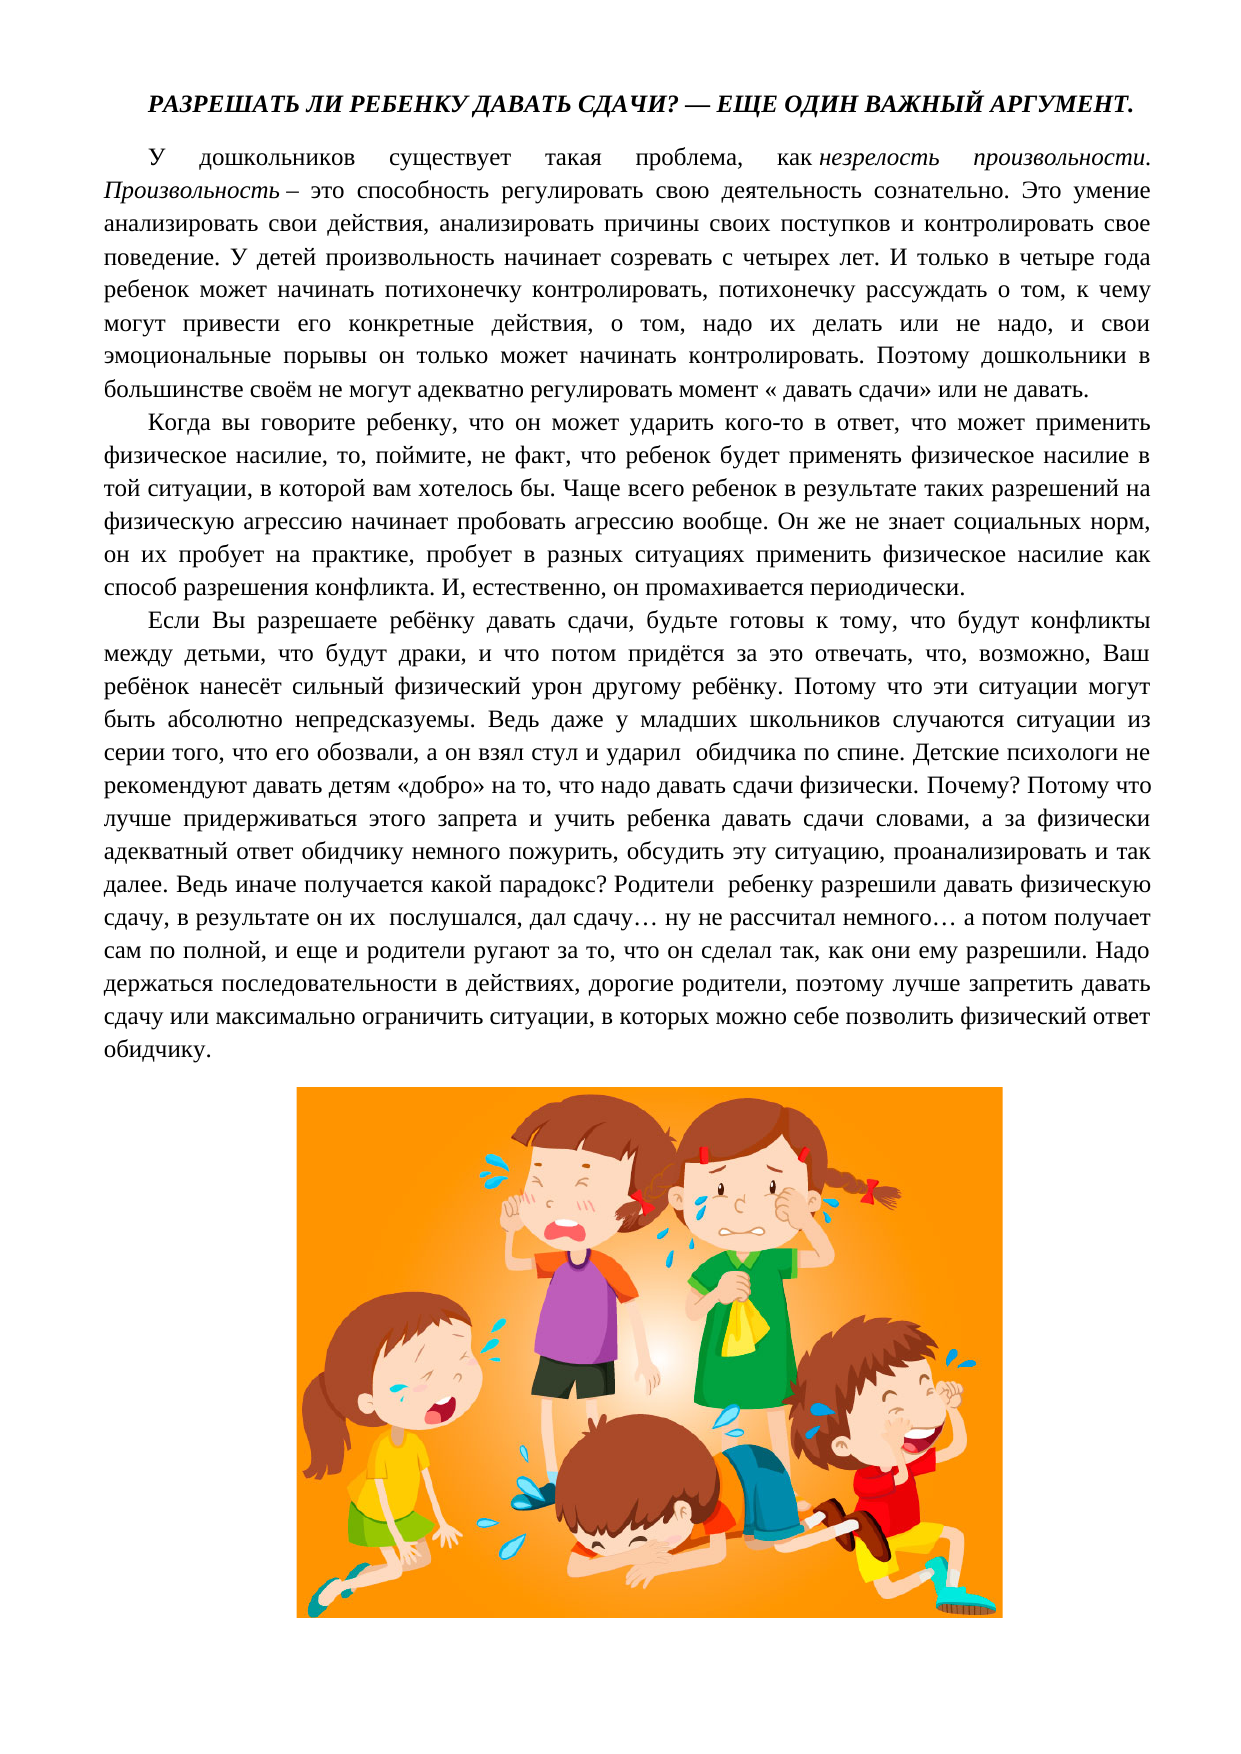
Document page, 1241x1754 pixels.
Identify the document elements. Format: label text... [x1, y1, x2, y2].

picture [296, 1087, 1003, 1618]
text РАЗРЕШАТЬ ЛИ РЕБЕНКУ ДАВАТЬ СДАЧИ? — ЕЩЕ ОДИН ВАЖНЫЙ АРГУМЕНТ. [103, 89, 1152, 117]
text Когда вы говорите ребенку, что он может ударить кого-то в ответ, что может применить физическое насилие, то, поймите, не факт, что ребенок будет применять физическое насилие в той ситуации, в которой вам хотелось бы. Чаще всего ребенок в результате таких разрешений на физическую агрессию начинает пробовать агрессию вообще. Он же не знает социальных норм, он их пробует на практике, пробует в разных ситуациях применить физическое насилие как способ разрешения конфликта. И, естественно, он промахивается периодически. [103, 407, 1152, 601]
text У дошкольников существует такая проблема, как незрелость произвольности. Произвольность – это способность регулировать свою деятельность сознательно. Это умение анализировать свои действия, анализировать причины своих поступков и контролировать свое поведение. У детей произвольность начинает созревать с четырех лет. И только в четыре года ребенок может начинать потихонечку контролировать, потихонечку рассуждать о том, к чему могут привести его конкретные действия, о том, надо их делать или не надо, и свои эмоциональные порывы он только может начинать контролировать. Поэтому дошкольники в большинстве своём не могут адекватно регулировать момент « давать сдачи» или не давать. [103, 142, 1152, 402]
text Если Вы разрешаете ребёнку давать сдачи, будьте готовы к тому, что будут конфликты между детьми, что будут драки, и что потом придётся за это отвечать, что, возможно, Ваш ребёнок нанесёт сильный физический урон другому ребёнку. Потому что эти ситуации могут быть абсолютно непредсказуемы. Ведь даже у младших школьников случаются ситуации из серии того, что его обозвали, а он взял стул и ударил обидчика по спине. Детские психологи не рекомендуют давать детям «добро» на то, что надо давать сдачи физически. Почему? Потому что лучше придерживаться этого запрета и учить ребенка давать сдачи словами, а за физически адекватный ответ обидчику немного пожурить, обсудить эту ситуацию, проанализировать и так далее. Ведь иначе получается какой парадокс? Родители ребенку разрешили давать физическую сдачу, в результате он их послушался, дал сдачу… ну не рассчитал немного… а потом получает сам по полной, и еще и родители ругают за то, что он сделал так, как они ему разрешили. Надо держаться последовательности в действиях, дорогие родители, поэтому лучше запретить давать сдачу или максимально ограничить ситуации, в которых можно себе позволить физический ответ обидчику. [103, 605, 1152, 1063]
